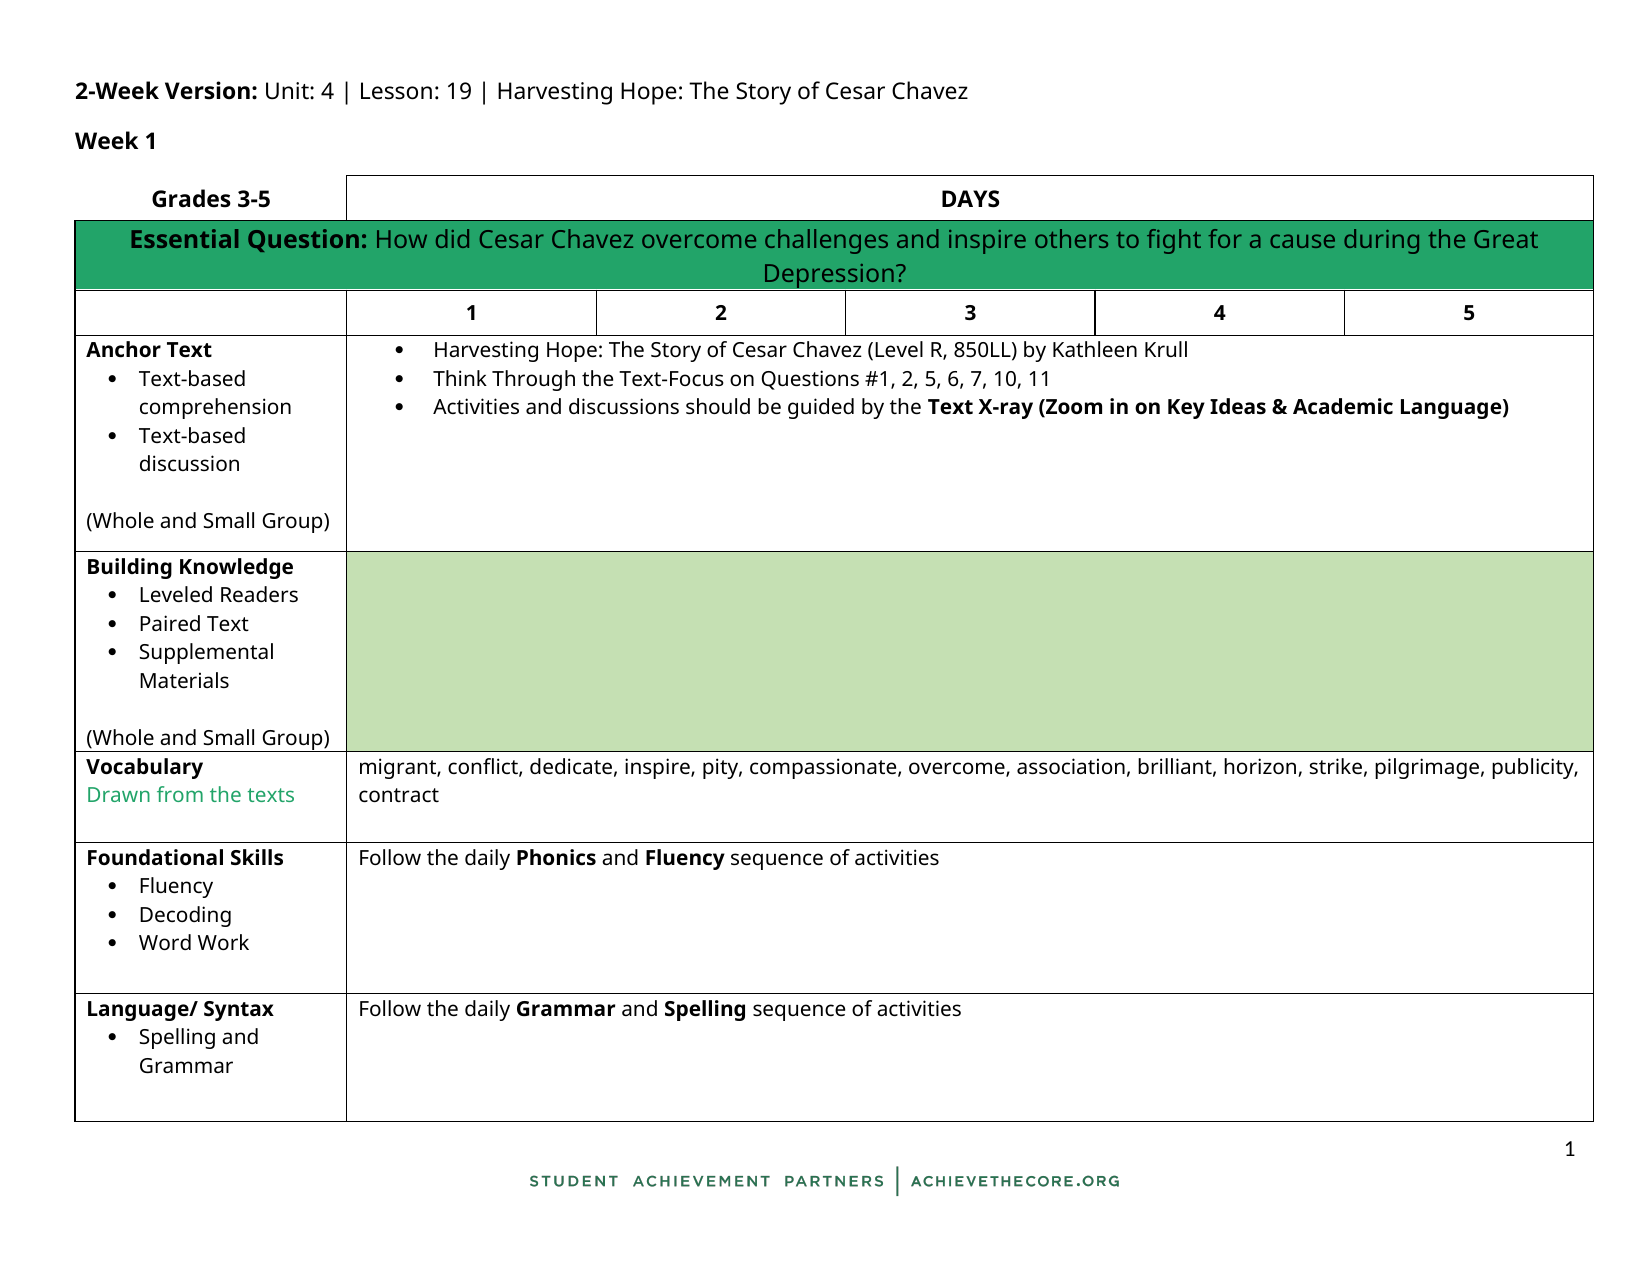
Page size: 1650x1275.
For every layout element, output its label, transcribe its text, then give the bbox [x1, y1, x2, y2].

table_cell Foundational Skills Fluency Decoding Word Work [76, 843, 346, 993]
table_cell Essential Question: How did Cesar Chavez overcome challenges and inspire others to fight for a cause during the Great Depression? [76, 221, 1593, 289]
table_cell [347, 552, 1593, 751]
table_cell Harvesting Hope: The Story of Cesar Chavez (Level R, 850LL) by Kathleen Krull Think Through the Text-Focus on Questions #1, 2, 5, 6, 7, 10, 11 Activities and discussions should be guided by the Text X-ray (Zoom in on Key Ideas & Academic Language) [347, 336, 1593, 551]
table_cell migrant, conflict, dedicate, inspire, pity, compassionate, overcome, association, brilliant, horizon, strike, pilgrimage, publicity, contract [347, 752, 1593, 842]
table_cell [76, 291, 346, 334]
table_cell Follow the daily Phonics and Fluency sequence of activities [347, 843, 1593, 993]
table_cell Follow the daily Grammar and Spelling sequence of activities [347, 994, 1593, 1121]
table_cell 5 [1345, 291, 1593, 334]
table_header Grades 3-5 [75, 175, 346, 220]
table_cell Vocabulary Drawn from the texts [76, 752, 346, 842]
text Week 1 [75, 125, 1575, 156]
table_cell 2 [597, 291, 845, 334]
table_cell Anchor Text Text-based comprehension Text-based discussion (Whole and Small Group) [76, 336, 346, 551]
table_cell 4 [1096, 291, 1344, 334]
table_cell 1 [347, 291, 596, 334]
table_cell 3 [846, 291, 1094, 334]
table_cell Building Knowledge Leveled Readers Paired Text Supplemental Materials (Whole and Small Group) [76, 552, 346, 751]
table_cell Language/ Syntax Spelling and Grammar [76, 994, 346, 1121]
table_header DAYS [347, 176, 1593, 220]
picture [516, 1162, 1134, 1200]
